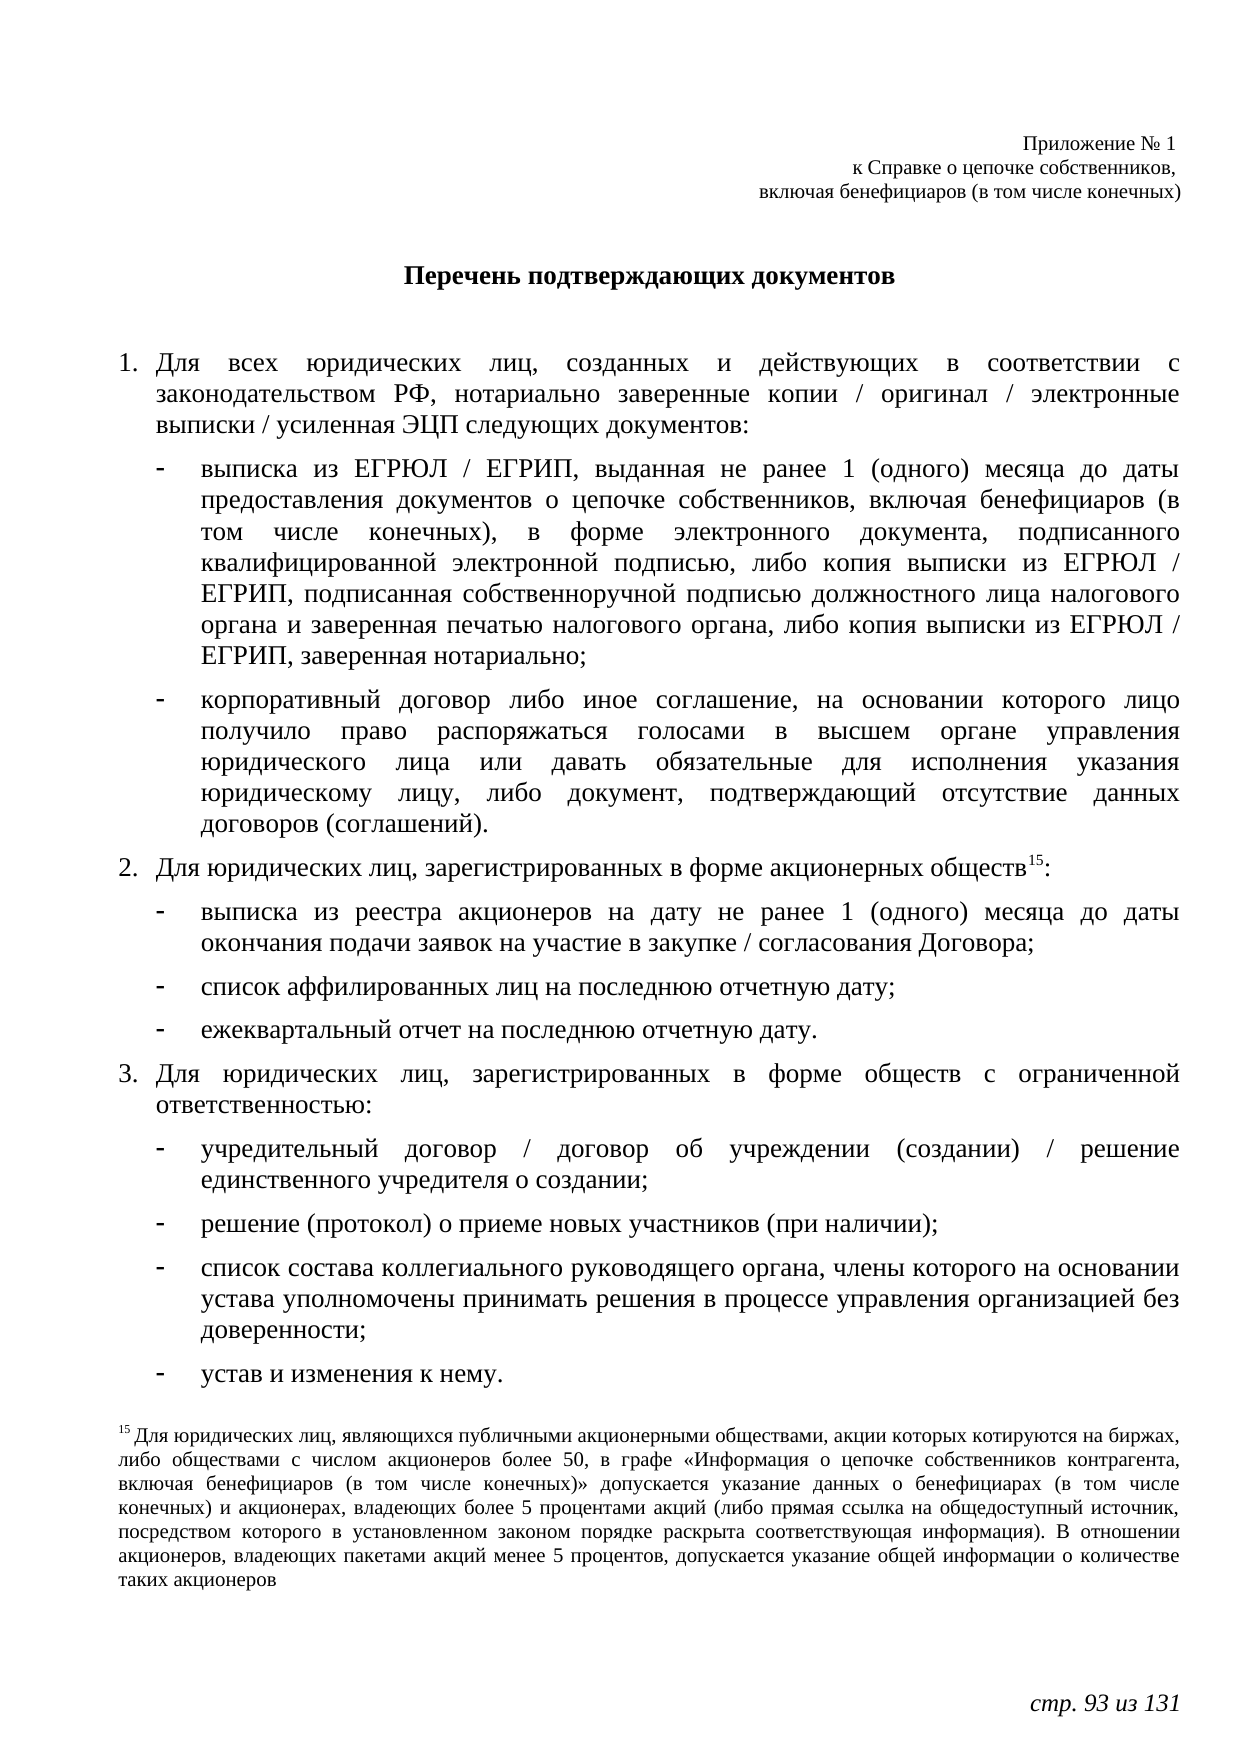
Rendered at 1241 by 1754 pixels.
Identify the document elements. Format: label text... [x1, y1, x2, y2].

text Перечень подтверждающих документов [118, 259, 1181, 290]
list корпоративный договор либо иное соглашение, на основании которого лицо получило право распоряжаться голосами в высшем органе управления юридического лица или давать обязательные для исполнения указания юридическому лицу, либо документ, подтверждающий отсутствие данных договоров (соглашений). [156, 683, 1181, 839]
list выписка из ЕГРЮЛ / ЕГРИП, выданная не ранее 1 (одного) месяца до даты предоставления документов о цепочке собственников, включая бенефициаров (в том числе конечных), в форме электронного документа, подписанного квалифицированной электронной подписью, либо копия выписки из ЕГРЮЛ / ЕГРИП, подписанная собственноручной подписью должностного лица налогового органа и заверенная печатью налогового органа, либо копия выписки из ЕГРЮЛ / ЕГРИП, заверенная нотариально; [156, 452, 1181, 670]
text Приложение № 1 к Справке о цепочке собственников, включая бенефициаров (в том числе конечных) [118, 131, 1181, 203]
list Для юридических лиц, зарегистрированных в форме обществ с ограниченной ответственностью: [118, 1057, 1181, 1119]
list список аффилированных лиц на последнюю отчетную дату; [156, 970, 1181, 1001]
list ежеквартальный отчет на последнюю отчетную дату. [156, 1013, 1181, 1045]
list Для всех юридических лиц, созданных и действующих в соответствии с законодательством РФ, нотариально заверенные копии / оригинал / электронные выписки / усиленная ЭЦП следующих документов: [118, 346, 1181, 440]
list решение (протокол) о приеме новых участников (при наличии); [156, 1207, 1181, 1238]
list Для юридических лиц, зарегистрированных в форме акционерных обществ: [118, 851, 1181, 882]
list устав и изменения к нему. [156, 1357, 1181, 1388]
list выписка из реестра акционеров на дату не ранее 1 (одного) месяца до даты окончания подачи заявок на участие в закупке / согласования Договора; [156, 895, 1181, 957]
list учредительный договор / договор об учреждении (создании) / решение единственного учредителя о создании; [156, 1132, 1181, 1194]
